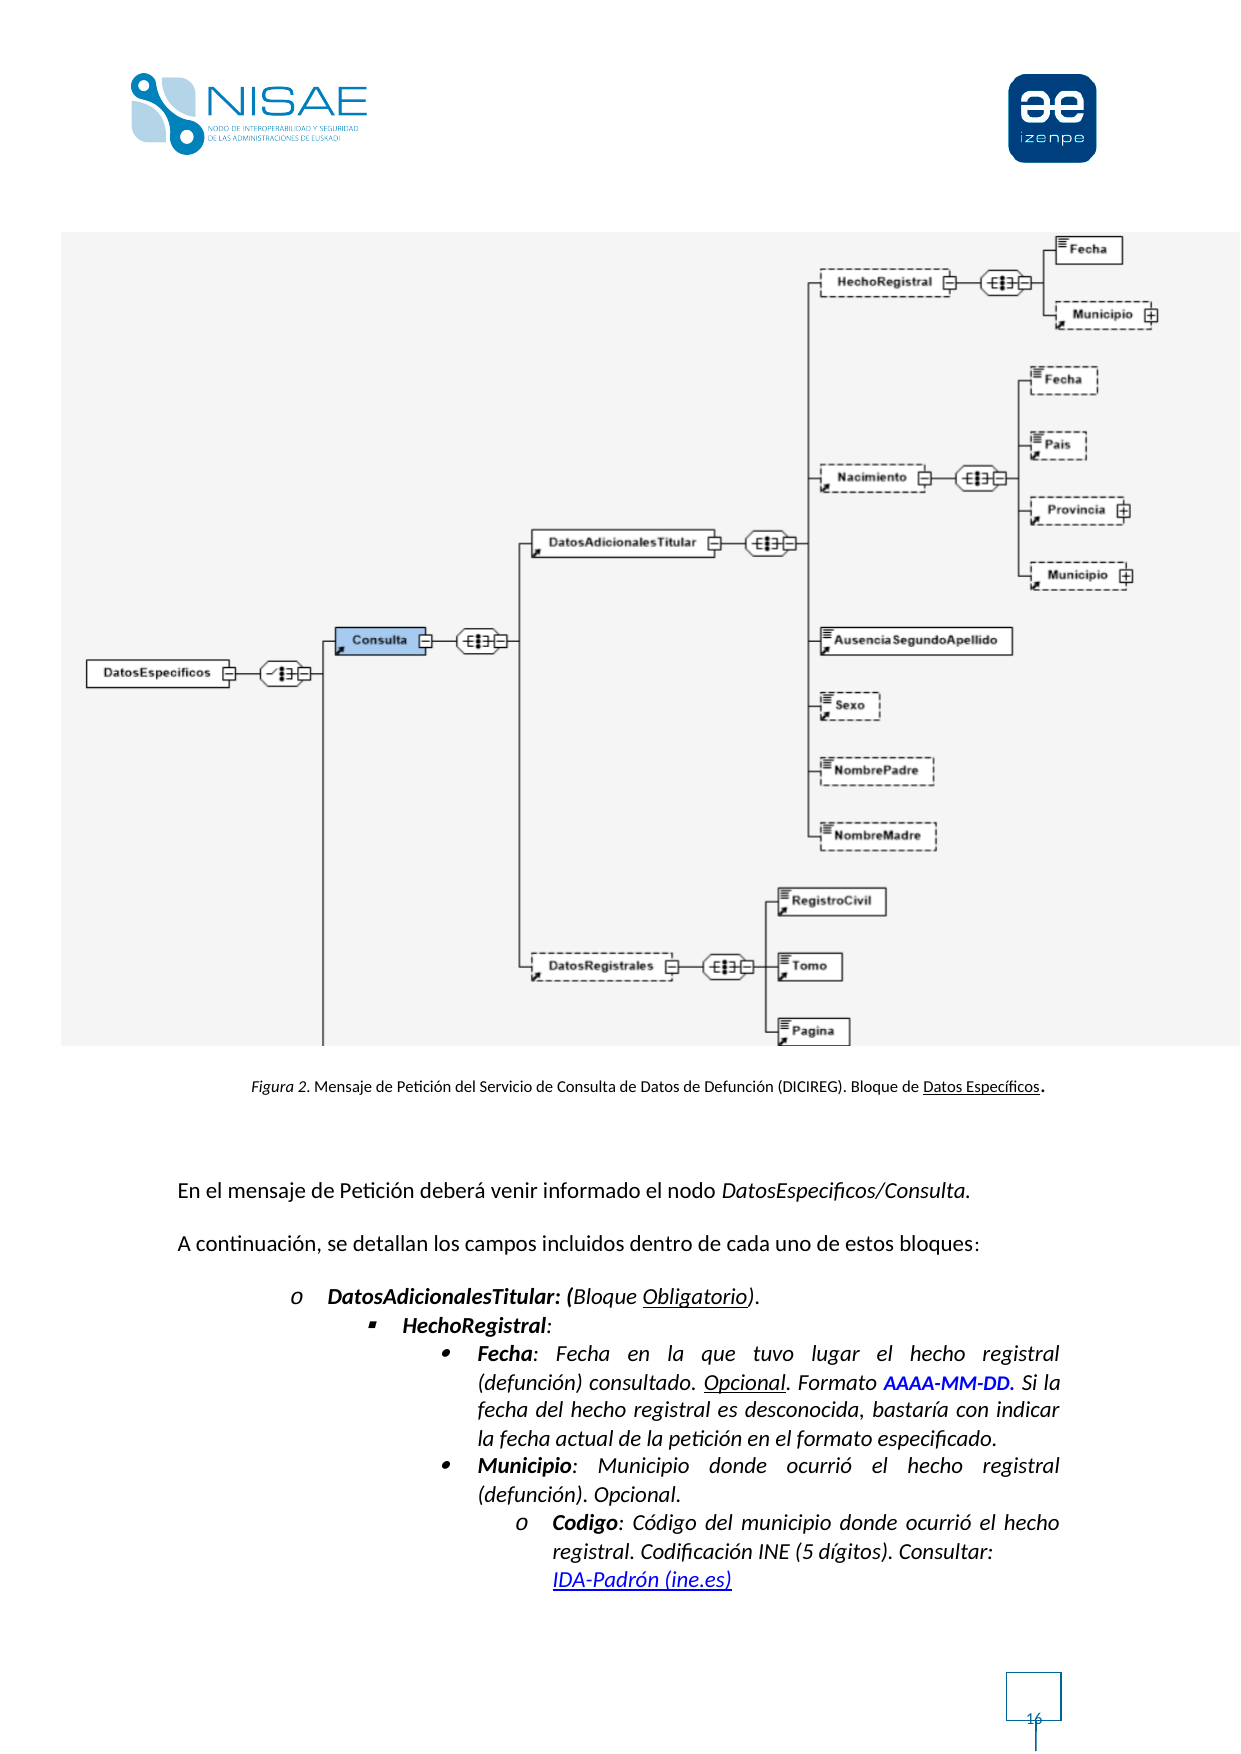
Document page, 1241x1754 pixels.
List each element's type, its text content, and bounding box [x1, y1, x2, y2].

picture [59, 232, 1241, 1046]
text IDA-Padrón (ine.es) [552, 1565, 1063, 1593]
picture [118, 73, 180, 155]
picture [181, 131, 193, 143]
text Figura 2. Mensaje de Petición del Servicio de Consulta de Datos de Defunción (DICIREG). Bloque de Datos Específicos. [177, 1070, 1063, 1098]
picture [139, 81, 148, 90]
list Municipio: Municipio donde ocurrió el hecho registral (defunción). Opcional. [440, 1452, 1063, 1508]
list Codigo: Código del municipio donde ocurrió el hecho registral. Codificación INE (5 dígitos). Consultar: [515, 1508, 1063, 1565]
picture [1007, 74, 1097, 163]
list Fecha: Fecha en la que tuvo lugar el hecho registral (defunción) consultado. Opcional. Formato AAAA-MM-DD. Si la fecha del hecho registral es desconocida, bastaría con indicar la fecha actual de la petición en el formato especificado. [440, 1339, 1063, 1452]
text En el mensaje de Petición deberá venir informado el nodo DatosEspecificos/Consulta. [177, 1176, 1063, 1204]
picture [149, 73, 386, 155]
text A continuación, se detallan los campos incluidos dentro de cada uno de estos bloques: [177, 1229, 1063, 1257]
list HechoRegistral: [365, 1312, 1063, 1339]
list DatosAdicionalesTitular: (Bloque Obligatorio). [290, 1282, 1063, 1312]
